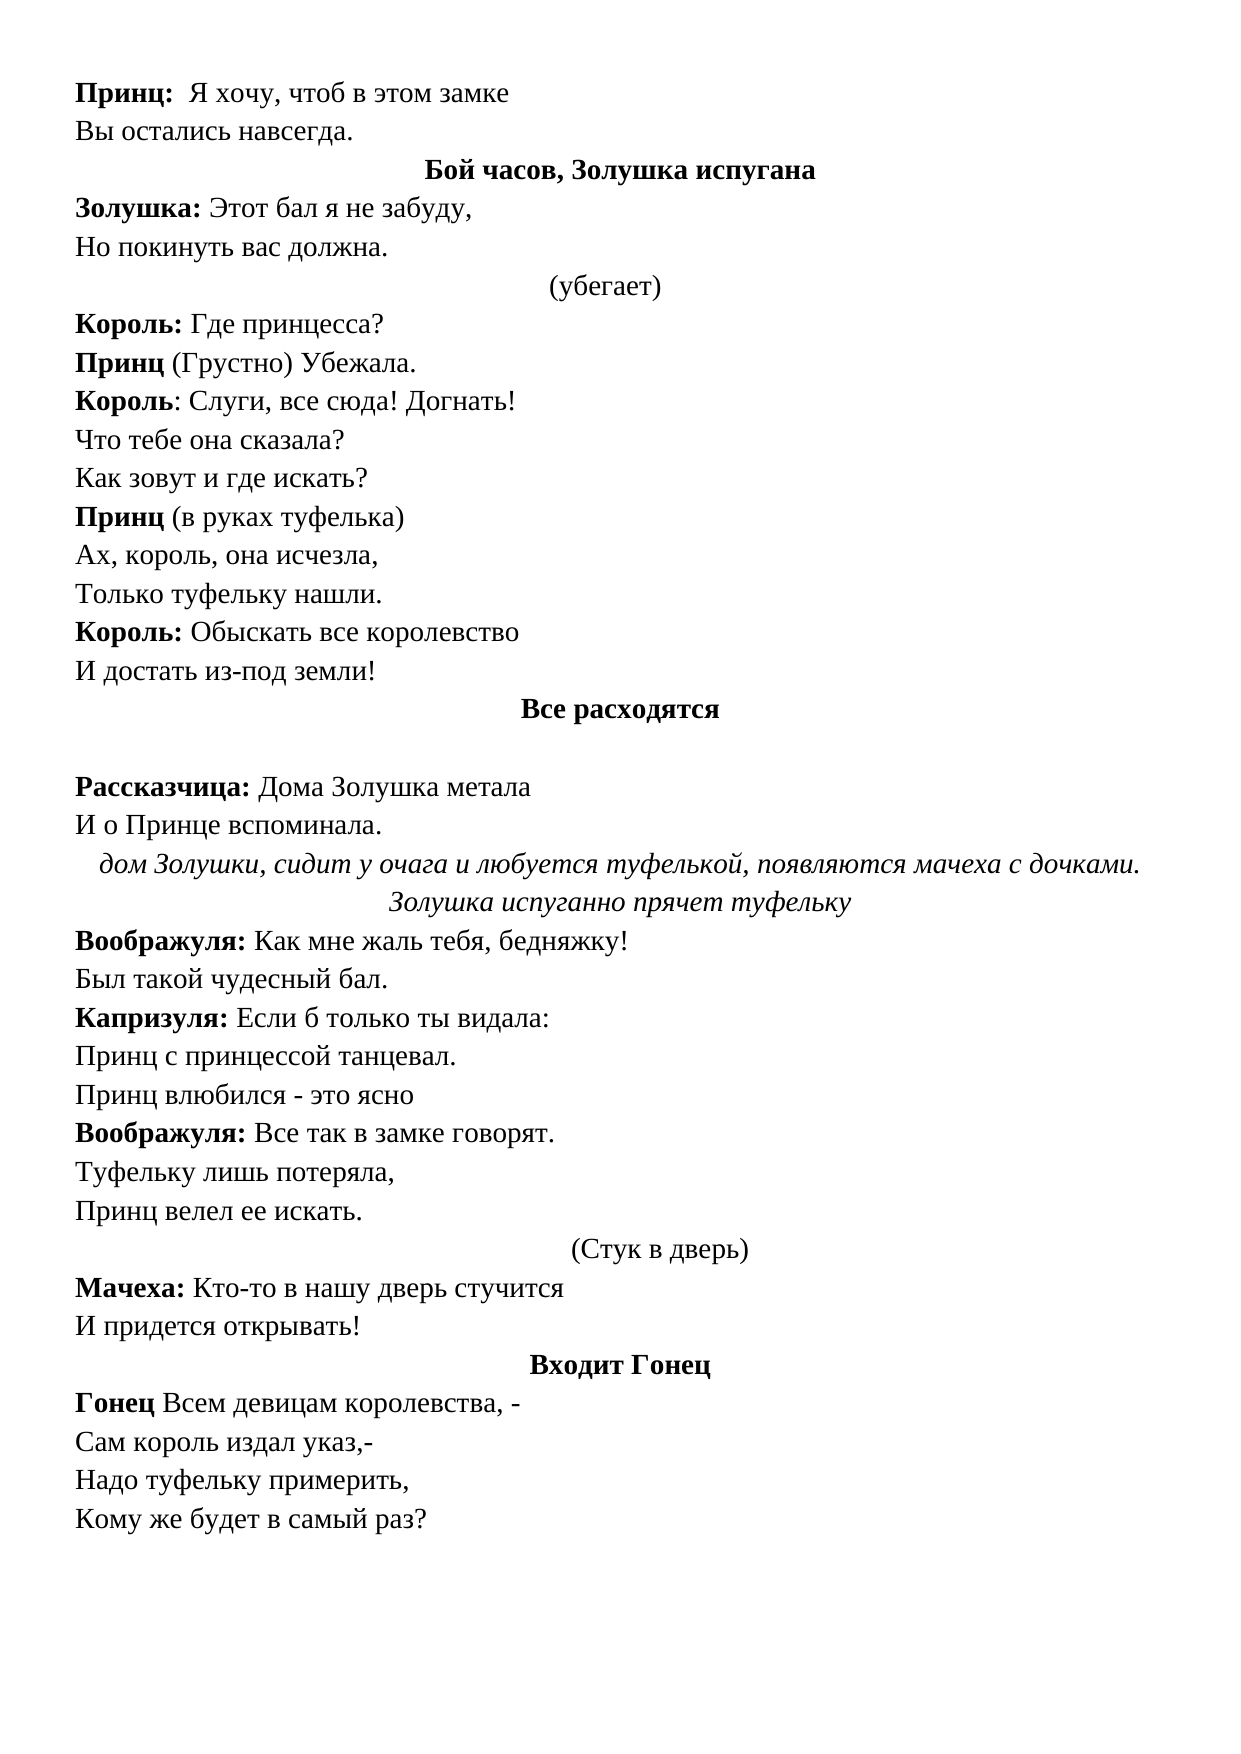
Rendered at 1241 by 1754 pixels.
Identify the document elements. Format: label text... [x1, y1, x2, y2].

text Воображуля: Как мне жаль тебя, бедняжку! Был такой чудесный бал. [75, 923, 1165, 995]
text Король: Слуги, все сюда! Догнать! Что тебе она сказала? Как зовут и где искать? [75, 383, 1165, 494]
text Золушка: Этот бал я не забуду, Но покинуть вас должна. [75, 191, 1165, 263]
text Король: Обыскать все королевство И достать из-под земли! [75, 614, 1165, 687]
text Гонец Всем девицам королевства, - Сам король издал указ,- Надо туфельку примерить, Кому же будет в самый раз? [75, 1385, 1165, 1534]
text Принц (в руках туфелька) [75, 499, 1165, 532]
text И о Принце вспоминала. [75, 807, 1165, 841]
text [75, 75, 1165, 147]
text Ах, король, она исчезла, Только туфельку нашли. [75, 537, 1165, 609]
text Принц (Грустно) Убежала. [75, 345, 1165, 378]
text (Стук в дверь) [75, 1231, 1165, 1265]
text Капризуля: Если б только ты видала: Принц с принцессой танцевал. Принц влюбился - это ясно [75, 1000, 1165, 1111]
text Король: Где принцесса? [75, 306, 1165, 340]
text Все расходятся [75, 692, 1165, 725]
text Входит Гонец [75, 1347, 1165, 1380]
text (убегает) [75, 268, 1165, 301]
text Воображуля: Все так в замке говорят. Туфельку лишь потеряла, Принц велел ее искать. [75, 1116, 1165, 1226]
text дом Золушки, сидит у очага и любуется туфелькой, появляются мачеха с дочками. Золушка испуганно прячет туфельку [75, 846, 1165, 918]
text Мачеха: Кто-то в нашу дверь стучится И придется открывать! [75, 1270, 1165, 1342]
text Бой часов, Золушка испугана [75, 152, 1165, 186]
text Рассказчица: Дома Золушка метала [75, 769, 1165, 802]
